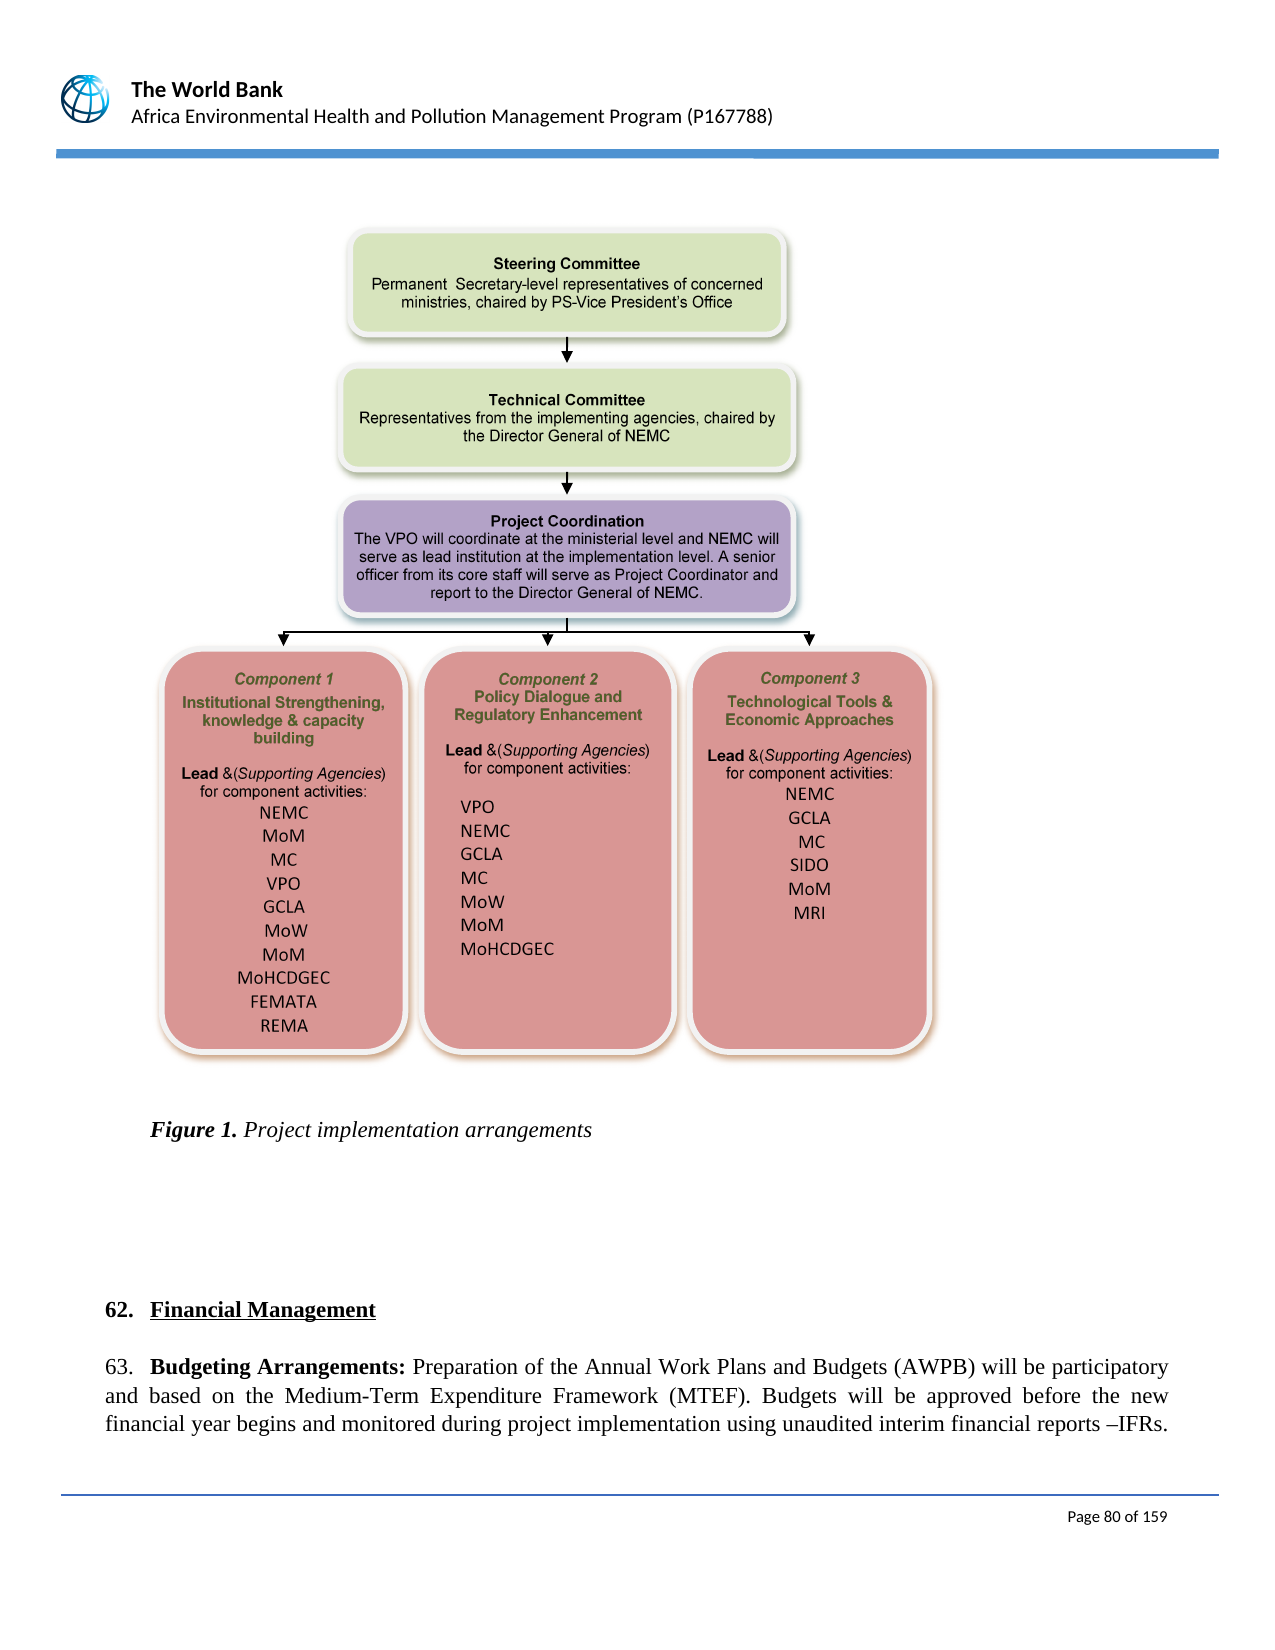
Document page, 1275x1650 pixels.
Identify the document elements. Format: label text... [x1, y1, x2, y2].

picture [83, 85, 89, 93]
text Figure 1. Project implementation arrangements [150, 1116, 1170, 1142]
picture [61, 75, 110, 123]
picture [76, 83, 83, 89]
list Financial Management [105, 1296, 1170, 1323]
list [105, 1353, 1170, 1436]
picture [92, 75, 110, 111]
